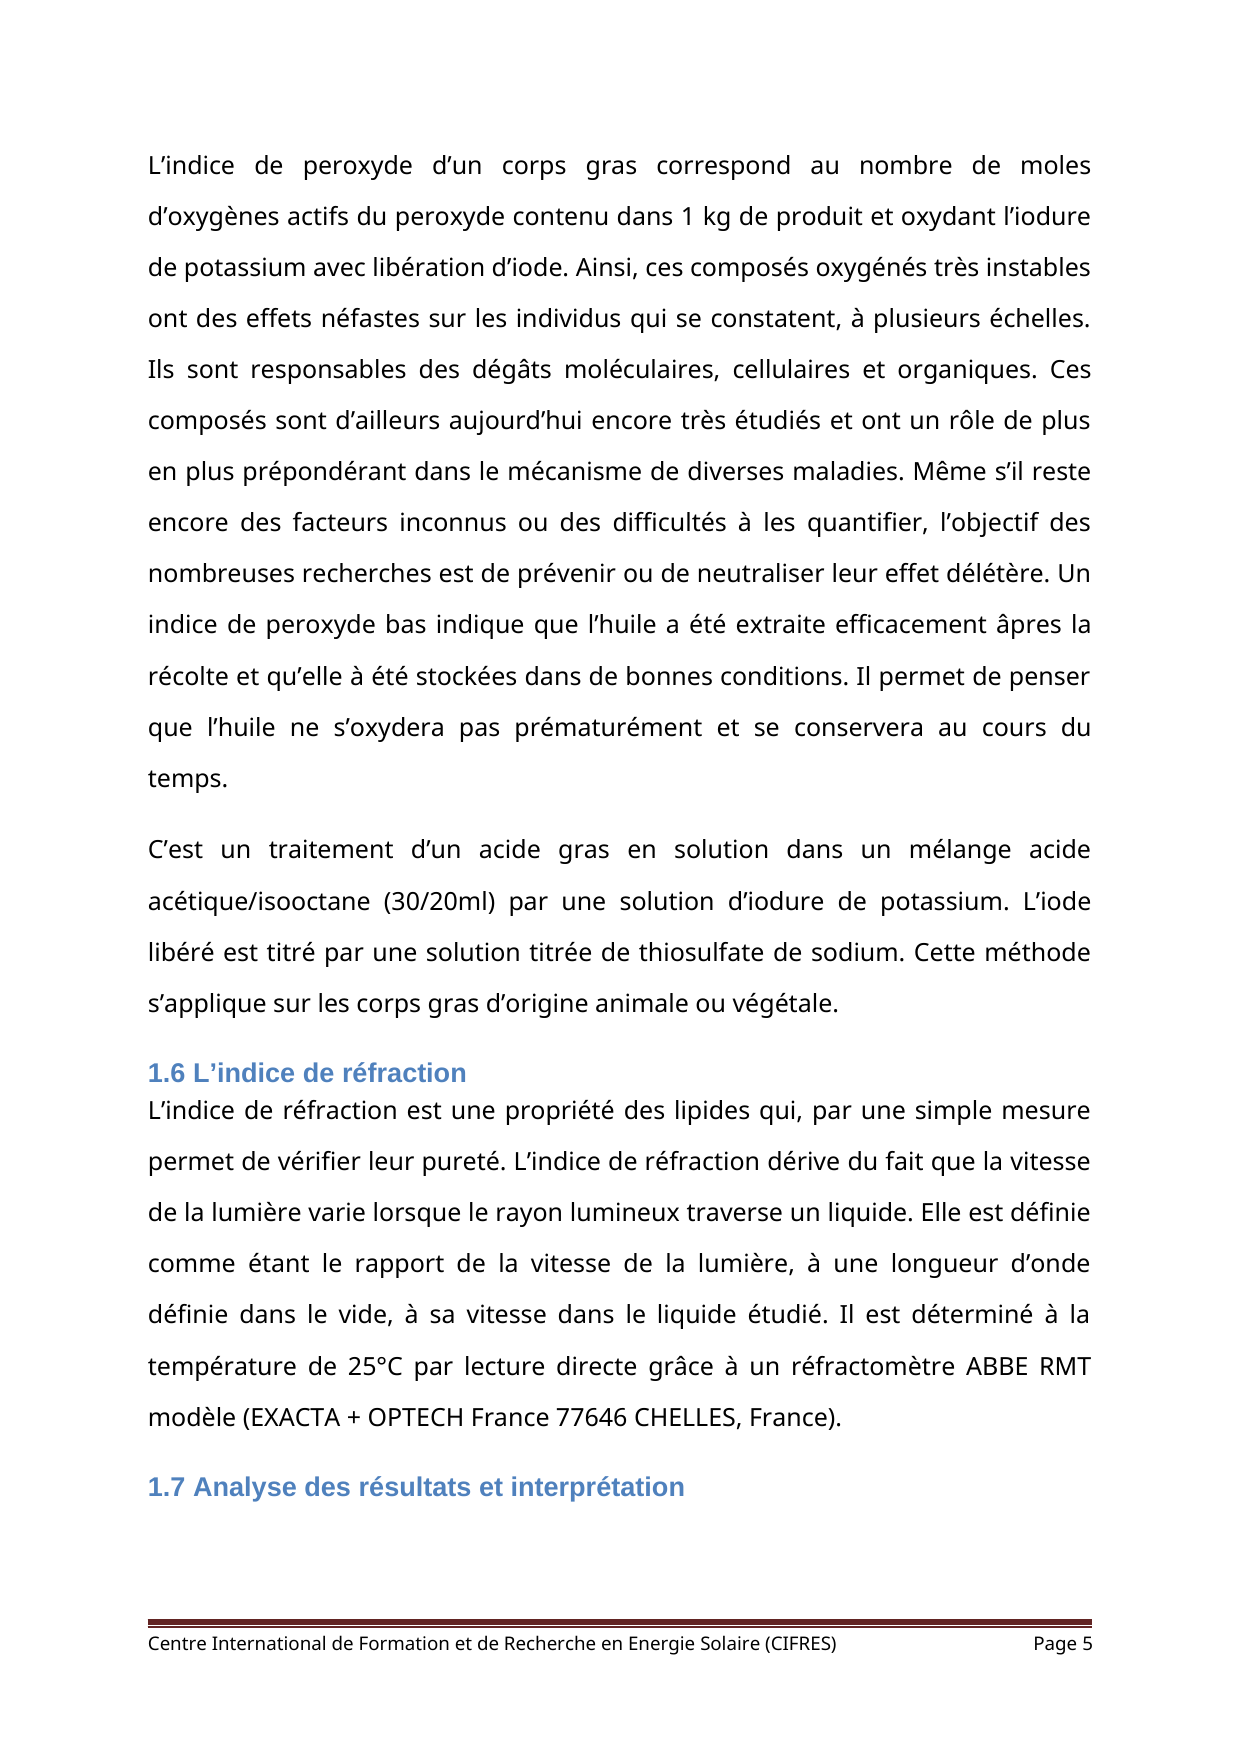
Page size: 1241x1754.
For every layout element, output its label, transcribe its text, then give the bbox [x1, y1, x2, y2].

subtitle 1.6 L’indice de réfraction [148, 1057, 1092, 1088]
text C’est un traitement d’un acide gras en solution dans un mélange acide acétique/isooctane (30/20ml) par une solution d’iodure de potassium. L’iode libéré est titré par une solution titrée de thiosulfate de sodium. Cette méthode s’applique sur les corps gras d’origine animale ou végétale. [148, 832, 1092, 1019]
text L’indice de réfraction est une propriété des lipides qui, par une simple mesure permet de vérifier leur pureté. L’indice de réfraction dérive du fait que la vitesse de la lumière varie lorsque le rayon lumineux traverse un liquide. Elle est définie comme étant le rapport de la vitesse de la lumière, à une longueur d’onde définie dans le vide, à sa vitesse dans le liquide étudié. Il est déterminé à la température de 25°C par lecture directe grâce à un réfractomètre ABBE RMT modèle (EXACTA + OPTECH France 77646 CHELLES, France). [148, 1093, 1092, 1433]
text L’indice de peroxyde d’un corps gras correspond au nombre de moles d’oxygènes actifs du peroxyde contenu dans 1 kg de produit et oxydant l’iodure de potassium avec libération d’iode. Ainsi, ces composés oxygénés très instables ont des effets néfastes sur les individus qui se constatent, à plusieurs échelles. Ils sont responsables des dégâts moléculaires, cellulaires et organiques. Ces composés sont d’ailleurs aujourd’hui encore très étudiés et ont un rôle de plus en plus prépondérant dans le mécanisme de diverses maladies. Même s’il reste encore des facteurs inconnus ou des difficultés à les quantifier, l’objectif des nombreuses recherches est de prévenir ou de neutraliser leur effet délétère. Un indice de peroxyde bas indique que l’huile a été extraite efficacement âpres la récolte et qu’elle à été stockées dans de bonnes conditions. Il permet de penser que l’huile ne s’oxydera pas prématurément et se conservera au cours du temps. [148, 148, 1092, 794]
subtitle 1.7 Analyse des résultats et interprétation [148, 1471, 1092, 1502]
